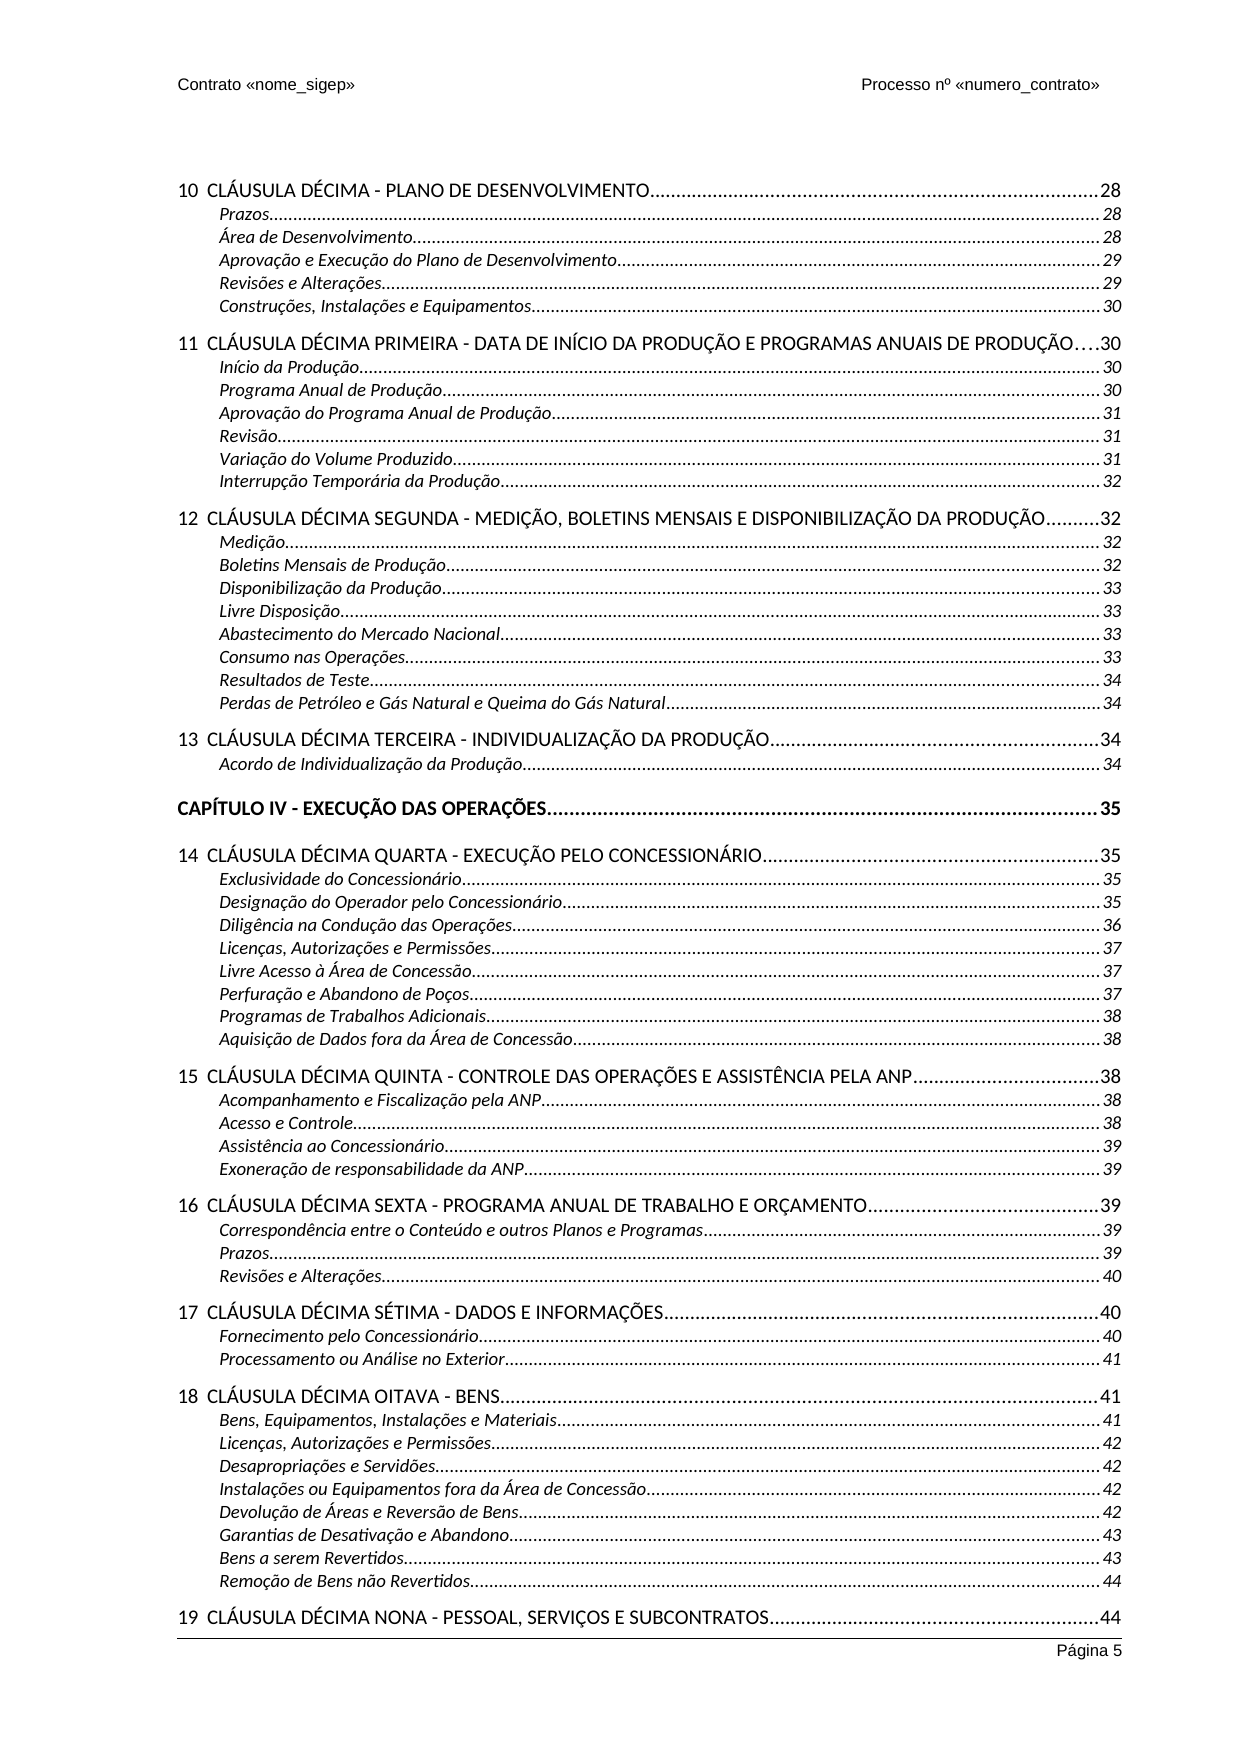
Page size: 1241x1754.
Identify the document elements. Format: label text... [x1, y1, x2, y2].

text Livre Disposição 33 [219, 599, 1122, 622]
text Programa Anual de Produção 30 [219, 378, 1122, 401]
text Acordo de Individualização da Produção 34 [219, 752, 1122, 775]
text Fornecimento pelo Concessionário 40 [219, 1325, 1122, 1348]
text Boletins Mensais de Produção 32 [219, 553, 1122, 576]
text Bens, Equipamentos, Instalações e Materiais 41 [219, 1408, 1122, 1431]
text 11 CLÁUSULA DÉCIMA PRIMEIRA - DATA DE INÍCIO DA PRODUÇÃO E PROGRAMAS ANUAIS DE PRODUÇÃO 30 [177, 330, 1122, 355]
text Assistência ao Concessionário 39 [219, 1134, 1122, 1157]
text Exoneração de responsabilidade da ANP 39 [219, 1157, 1122, 1180]
text Resultados de Teste 34 [219, 668, 1122, 691]
text 10 CLÁUSULA DÉCIMA - PLANO DE DESENVOLVIMENTO 28 [177, 177, 1122, 203]
text Programas de Trabalhos Adicionais 38 [219, 1005, 1122, 1028]
text 19 CLÁUSULA DÉCIMA NONA - PESSOAL, SERVIÇOS E SUBCONTRATOS 44 [177, 1604, 1122, 1630]
text Designação do Operador pelo Concessionário 35 [219, 890, 1122, 913]
text Prazos 39 [219, 1241, 1122, 1264]
text 13 CLÁUSULA DÉCIMA TERCEIRA - INDIVIDUALIZAÇÃO DA PRODUÇÃO 34 [177, 726, 1122, 752]
text Desapropriações e Servidões 42 [219, 1454, 1122, 1477]
text Revisões e Alterações 29 [219, 271, 1122, 294]
text Revisão 31 [219, 424, 1122, 447]
text Diligência na Condução das Operações 36 [219, 913, 1122, 936]
text 16 CLÁUSULA DÉCIMA SEXTA - PROGRAMA ANUAL DE TRABALHO E ORÇAMENTO 39 [177, 1193, 1122, 1218]
text CAPÍTULO IV - execução das operações 35 [177, 796, 1122, 821]
text Livre Acesso à Área de Concessão 37 [219, 959, 1122, 982]
text Revisões e Alterações 40 [219, 1264, 1122, 1287]
text Medição 32 [219, 531, 1122, 553]
text Área de Desenvolvimento 28 [219, 226, 1122, 248]
text Remoção de Bens não Revertidos 44 [219, 1569, 1122, 1592]
text 18 CLÁUSULA DÉCIMA OITAVA - BENS 41 [177, 1383, 1122, 1408]
text 14 CLÁUSULA DÉCIMA QUARTA - EXECUÇÃO PELO CONCESSIONÁRIO 35 [177, 842, 1122, 867]
text Variação do Volume Produzido 31 [219, 447, 1122, 470]
text Processamento ou Análise no Exterior 41 [219, 1348, 1122, 1371]
text Acompanhamento e Fiscalização pela ANP 38 [219, 1088, 1122, 1111]
text 12 CLÁUSULA DÉCIMA SEGUNDA - MEDIÇÃO, BOLETINS MENSAIS E DISPONIBILIZAÇÃO DA PRODUÇÃO 32 [177, 505, 1122, 531]
text Garantias de Desativação e Abandono 43 [219, 1523, 1122, 1546]
text Perdas de Petróleo e Gás Natural e Queima do Gás Natural 34 [219, 691, 1122, 714]
text Perfuração e Abandono de Poços 37 [219, 982, 1122, 1005]
text Abastecimento do Mercado Nacional 33 [219, 622, 1122, 645]
text Interrupção Temporária da Produção 32 [219, 470, 1122, 493]
text Exclusividade do Concessionário 35 [219, 867, 1122, 890]
text Construções, Instalações e Equipamentos 30 [219, 294, 1122, 317]
text Aprovação do Programa Anual de Produção 31 [219, 401, 1122, 424]
text 15 CLÁUSULA DÉCIMA QUINTA - CONTROLE DAS OPERAÇÕES E ASSISTÊNCIA PELA ANP 38 [177, 1063, 1122, 1088]
text Bens a serem Revertidos 43 [219, 1546, 1122, 1569]
text Disponibilização da Produção 33 [219, 576, 1122, 599]
text Licenças, Autorizações e Permissões 37 [219, 936, 1122, 959]
text Instalações ou Equipamentos fora da Área de Concessão 42 [219, 1477, 1122, 1500]
text Prazos 28 [219, 203, 1122, 226]
text Aquisição de Dados fora da Área de Concessão 38 [219, 1028, 1122, 1051]
text Início da Produção 30 [219, 355, 1122, 378]
text 17 CLÁUSULA DÉCIMA SÉTIMA - DADOS E INFORMAÇÕES 40 [177, 1299, 1122, 1325]
text Acesso e Controle 38 [219, 1111, 1122, 1134]
text Aprovação e Execução do Plano de Desenvolvimento 29 [219, 248, 1122, 271]
text Consumo nas Operações 33 [219, 645, 1122, 668]
text Licenças, Autorizações e Permissões 42 [219, 1431, 1122, 1454]
text Correspondência entre o Conteúdo e outros Planos e Programas 39 [219, 1218, 1122, 1241]
text Devolução de Áreas e Reversão de Bens 42 [219, 1500, 1122, 1523]
